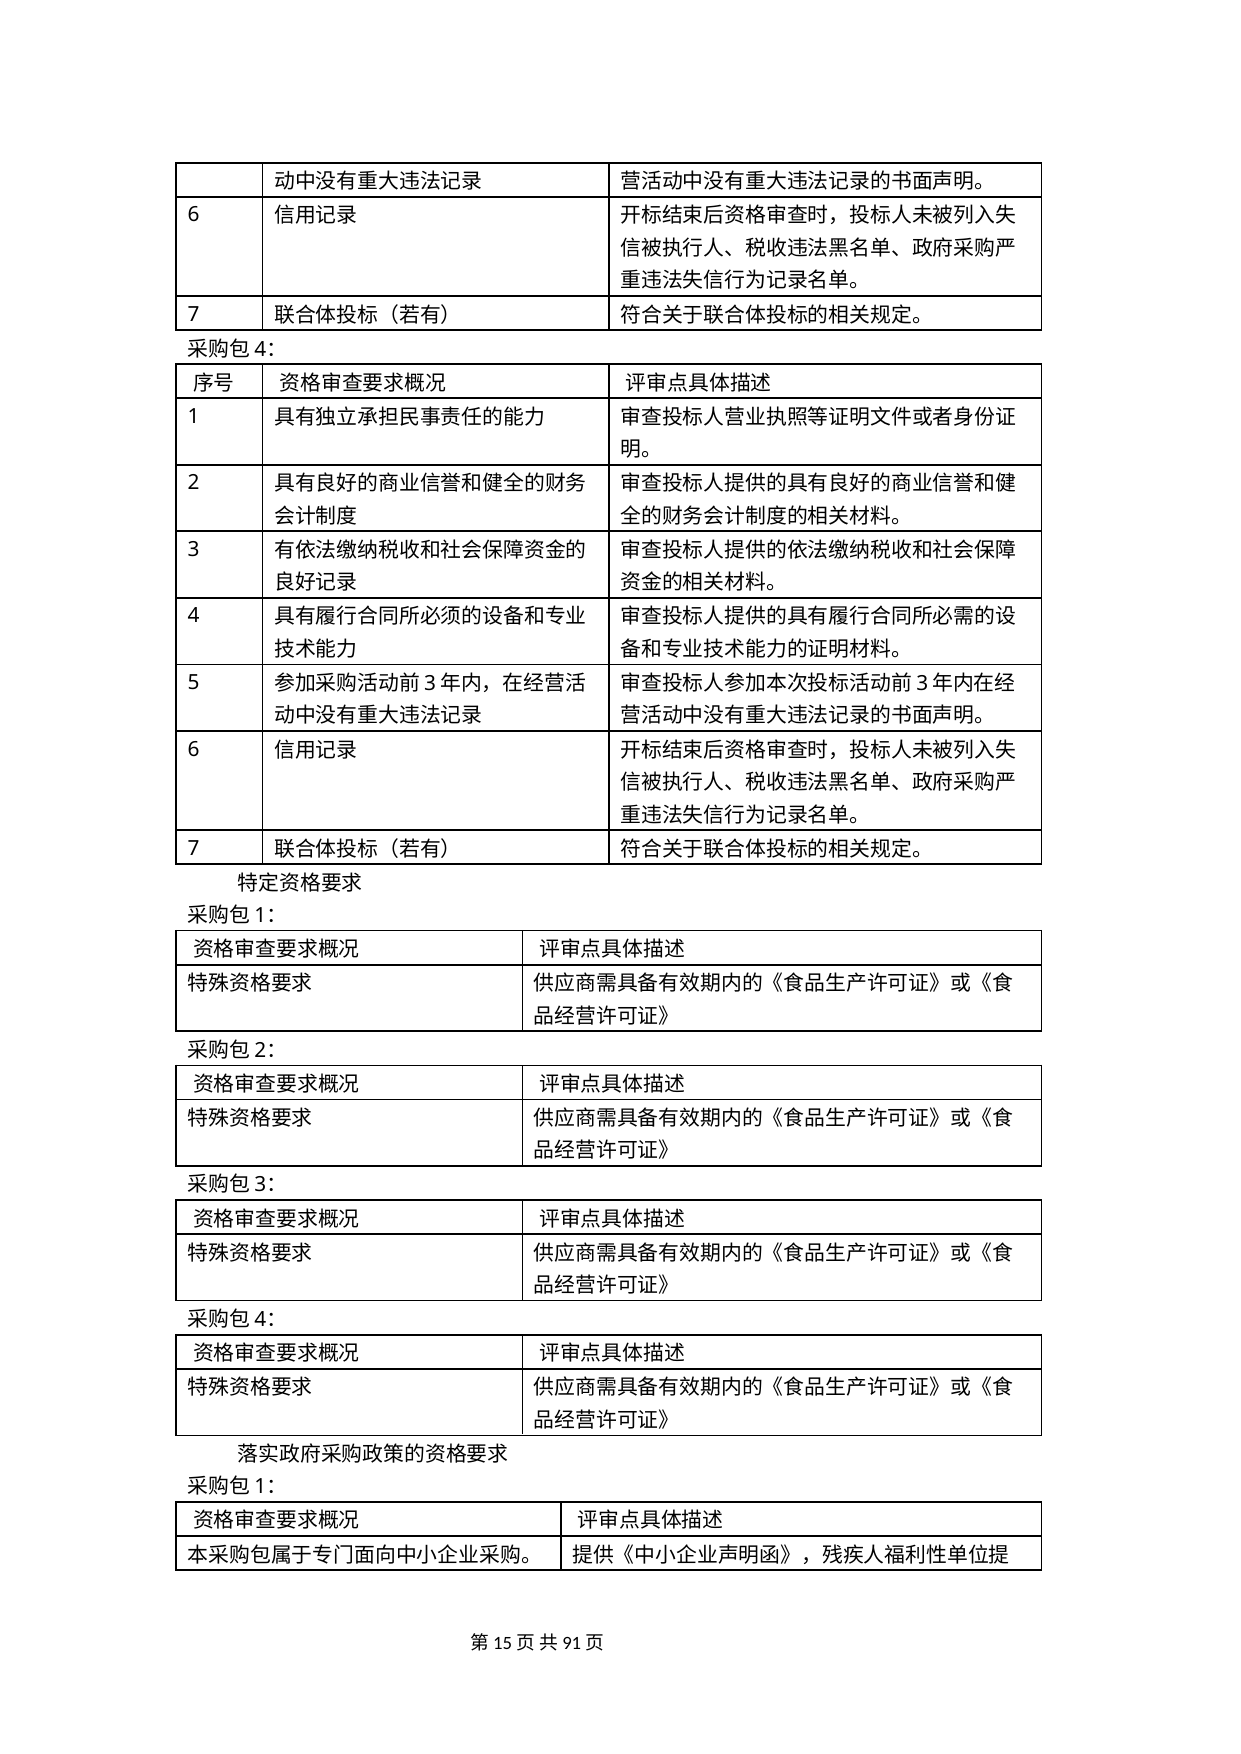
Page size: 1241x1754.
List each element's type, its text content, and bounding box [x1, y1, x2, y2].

table_cell 符合关于联合体投标的相关规定。 [610, 831, 1041, 863]
table_cell 具有独立承担民事责任的能力 [263, 399, 608, 464]
table_header 评审点具体描述 [610, 365, 1041, 397]
table_header 资格审查要求概况 [177, 1503, 560, 1535]
table_cell 信用记录 [263, 732, 608, 829]
text 采购包3： [187, 1167, 1053, 1199]
table_header 评审点具体描述 [523, 931, 1041, 964]
table_header 资格审查要求概况 [263, 365, 608, 397]
text 采购包4： [187, 331, 1053, 363]
table_cell 3 [177, 532, 262, 597]
table_cell 联合体投标（若有） [263, 831, 608, 863]
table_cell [562, 1537, 1041, 1569]
table_cell 供应商需具备有效期内的《食品生产许可证》或《食品经营许可证》 [523, 1370, 1041, 1434]
table_cell 供应商需具备有效期内的《食品生产许可证》或《食品经营许可证》 [523, 1100, 1041, 1165]
table_cell 5 [177, 665, 262, 730]
table_header 序号 [177, 365, 262, 397]
table_cell 特殊资格要求 [177, 1235, 522, 1300]
text 落实政府采购政策的资格要求 [187, 1436, 1053, 1468]
table_cell 7 [177, 297, 262, 329]
table_cell 2 [177, 466, 262, 530]
table_cell 6 [177, 198, 262, 295]
table_header 资格审查要求概况 [177, 1336, 522, 1368]
table_cell 审查投标人营业执照等证明文件或者身份证明。 [610, 399, 1041, 464]
table_cell 审查投标人提供的依法缴纳税收和社会保障资金的相关材料。 [610, 532, 1041, 597]
table_header 资格审查要求概况 [177, 931, 522, 964]
table_cell 本采购包属于专门面向中小企业采购。 [177, 1537, 560, 1569]
table_cell 供应商需具备有效期内的《食品生产许可证》或《食品经营许可证》 [523, 1235, 1041, 1300]
table_header 评审点具体描述 [523, 1336, 1041, 1368]
text 采购包4： [187, 1301, 1053, 1334]
table_cell 4 [177, 599, 262, 663]
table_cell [263, 164, 608, 196]
table_cell 特殊资格要求 [177, 1370, 522, 1434]
table_cell 1 [177, 399, 262, 464]
table_cell 7 [177, 831, 262, 863]
table_cell 具有良好的商业信誉和健全的财务会计制度 [263, 466, 608, 530]
table_cell 信用记录 [263, 198, 608, 295]
table_cell 审查投标人提供的具有履行合同所必需的设备和专业技术能力的证明材料。 [610, 599, 1041, 663]
text 特定资格要求 [187, 865, 1053, 897]
table_header 资格审查要求概况 [177, 1066, 522, 1098]
table_header 评审点具体描述 [562, 1503, 1041, 1535]
table_cell 开标结束后资格审查时，投标人未被列入失信被执行人、税收违法黑名单、政府采购严重违法失信行为记录名单。 [610, 732, 1041, 829]
table_cell 供应商需具备有效期内的《食品生产许可证》或《食品经营许可证》 [523, 966, 1041, 1030]
table_cell 开标结束后资格审查时，投标人未被列入失信被执行人、税收违法黑名单、政府采购严重违法失信行为记录名单。 [610, 198, 1041, 295]
table_cell 具有履行合同所必须的设备和专业技术能力 [263, 599, 608, 663]
table_cell 符合关于联合体投标的相关规定。 [610, 297, 1041, 329]
table_cell 审查投标人提供的具有良好的商业信誉和健全的财务会计制度的相关材料。 [610, 466, 1041, 530]
table_cell 联合体投标（若有） [263, 297, 608, 329]
table_cell 特殊资格要求 [177, 966, 522, 1030]
text 采购包2： [187, 1032, 1053, 1064]
table_cell 审查投标人参加本次投标活动前3年内在经营活动中没有重大违法记录的书面声明。 [610, 665, 1041, 730]
table_cell 参加采购活动前3年内，在经营活动中没有重大违法记录 [263, 665, 608, 730]
table_header 评审点具体描述 [523, 1066, 1041, 1098]
table_header 资格审查要求概况 [177, 1201, 522, 1233]
table_cell 6 [177, 732, 262, 829]
table_cell 有依法缴纳税收和社会保障资金的良好记录 [263, 532, 608, 597]
table_cell 特殊资格要求 [177, 1100, 522, 1165]
text 采购包1： [187, 1468, 1053, 1501]
table_cell 5 [177, 164, 262, 196]
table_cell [610, 164, 1041, 196]
table_header 评审点具体描述 [523, 1201, 1041, 1233]
text 采购包1： [187, 897, 1053, 930]
